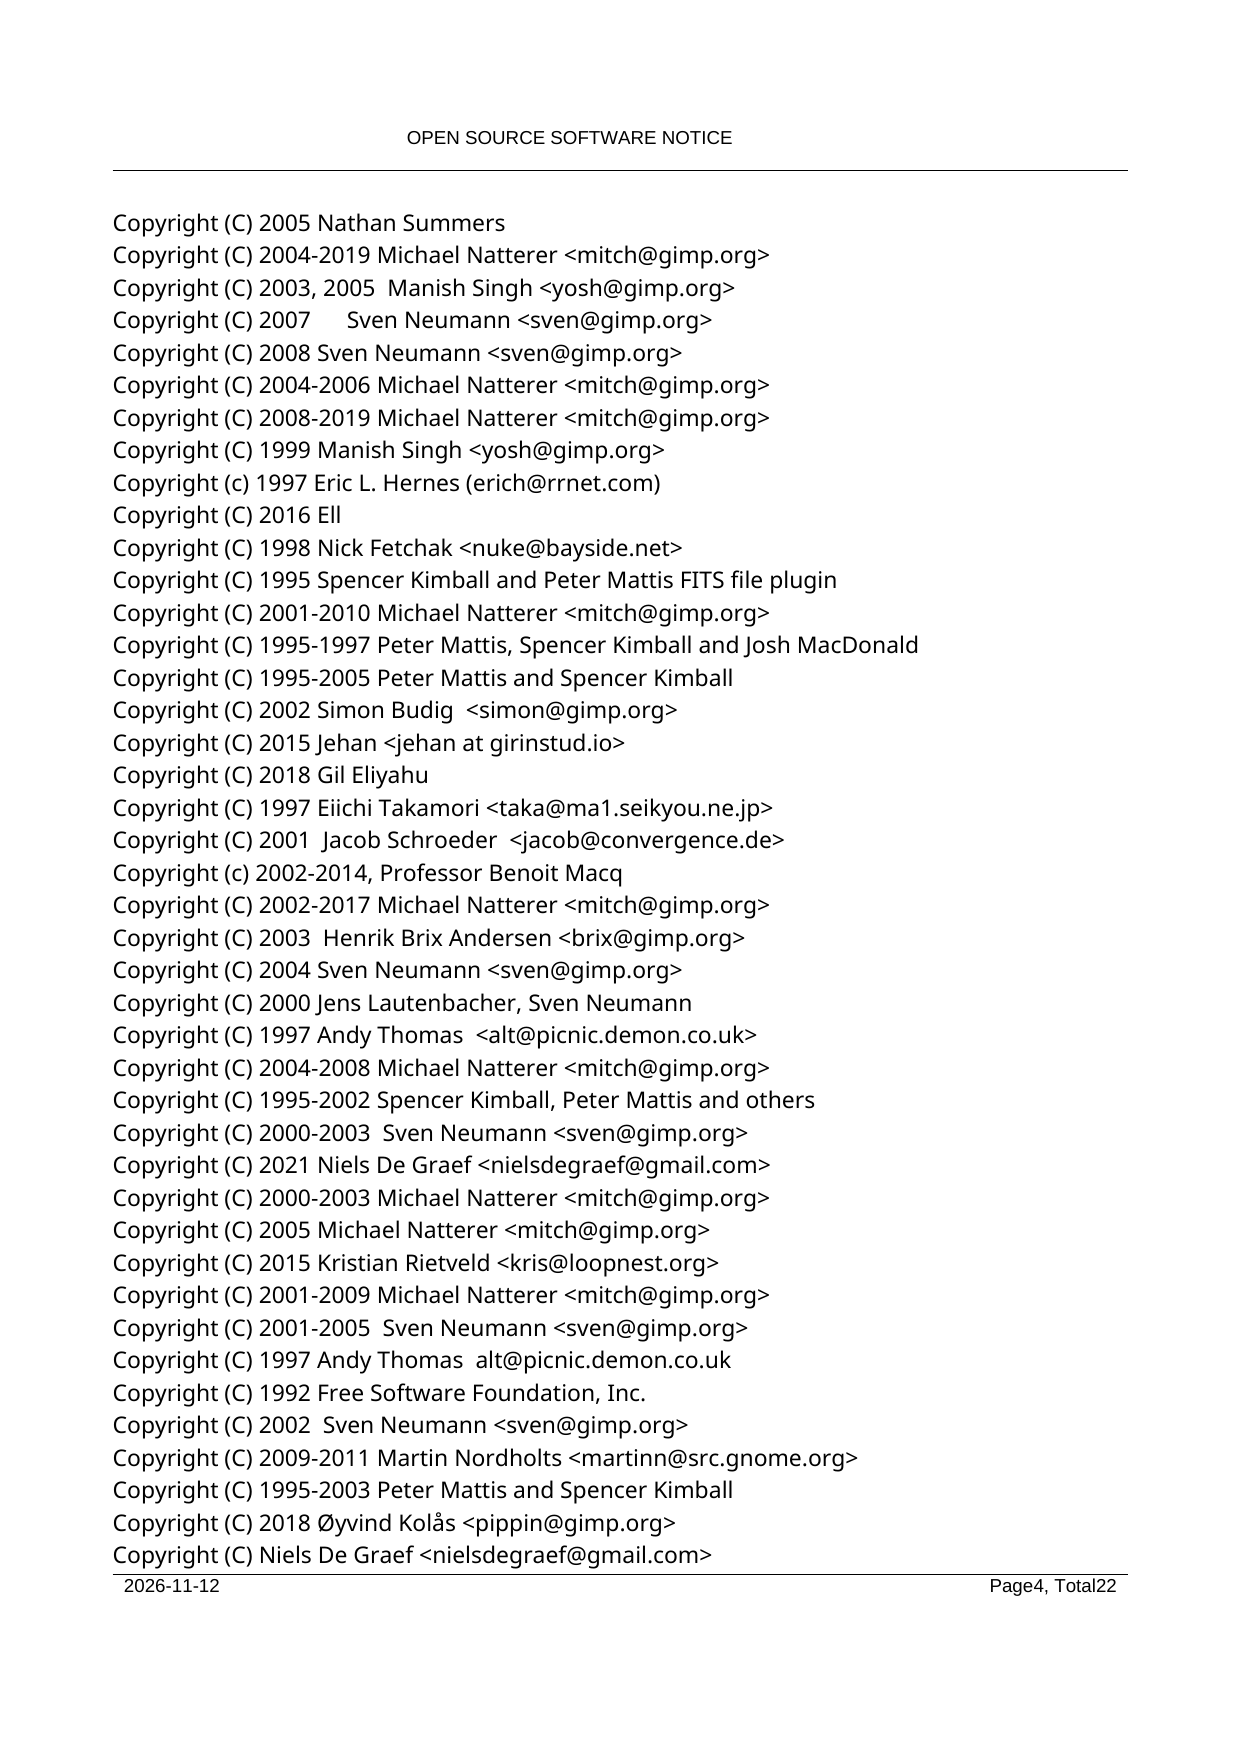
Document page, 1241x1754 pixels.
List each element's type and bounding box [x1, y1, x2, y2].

text [112, 206, 1128, 1571]
